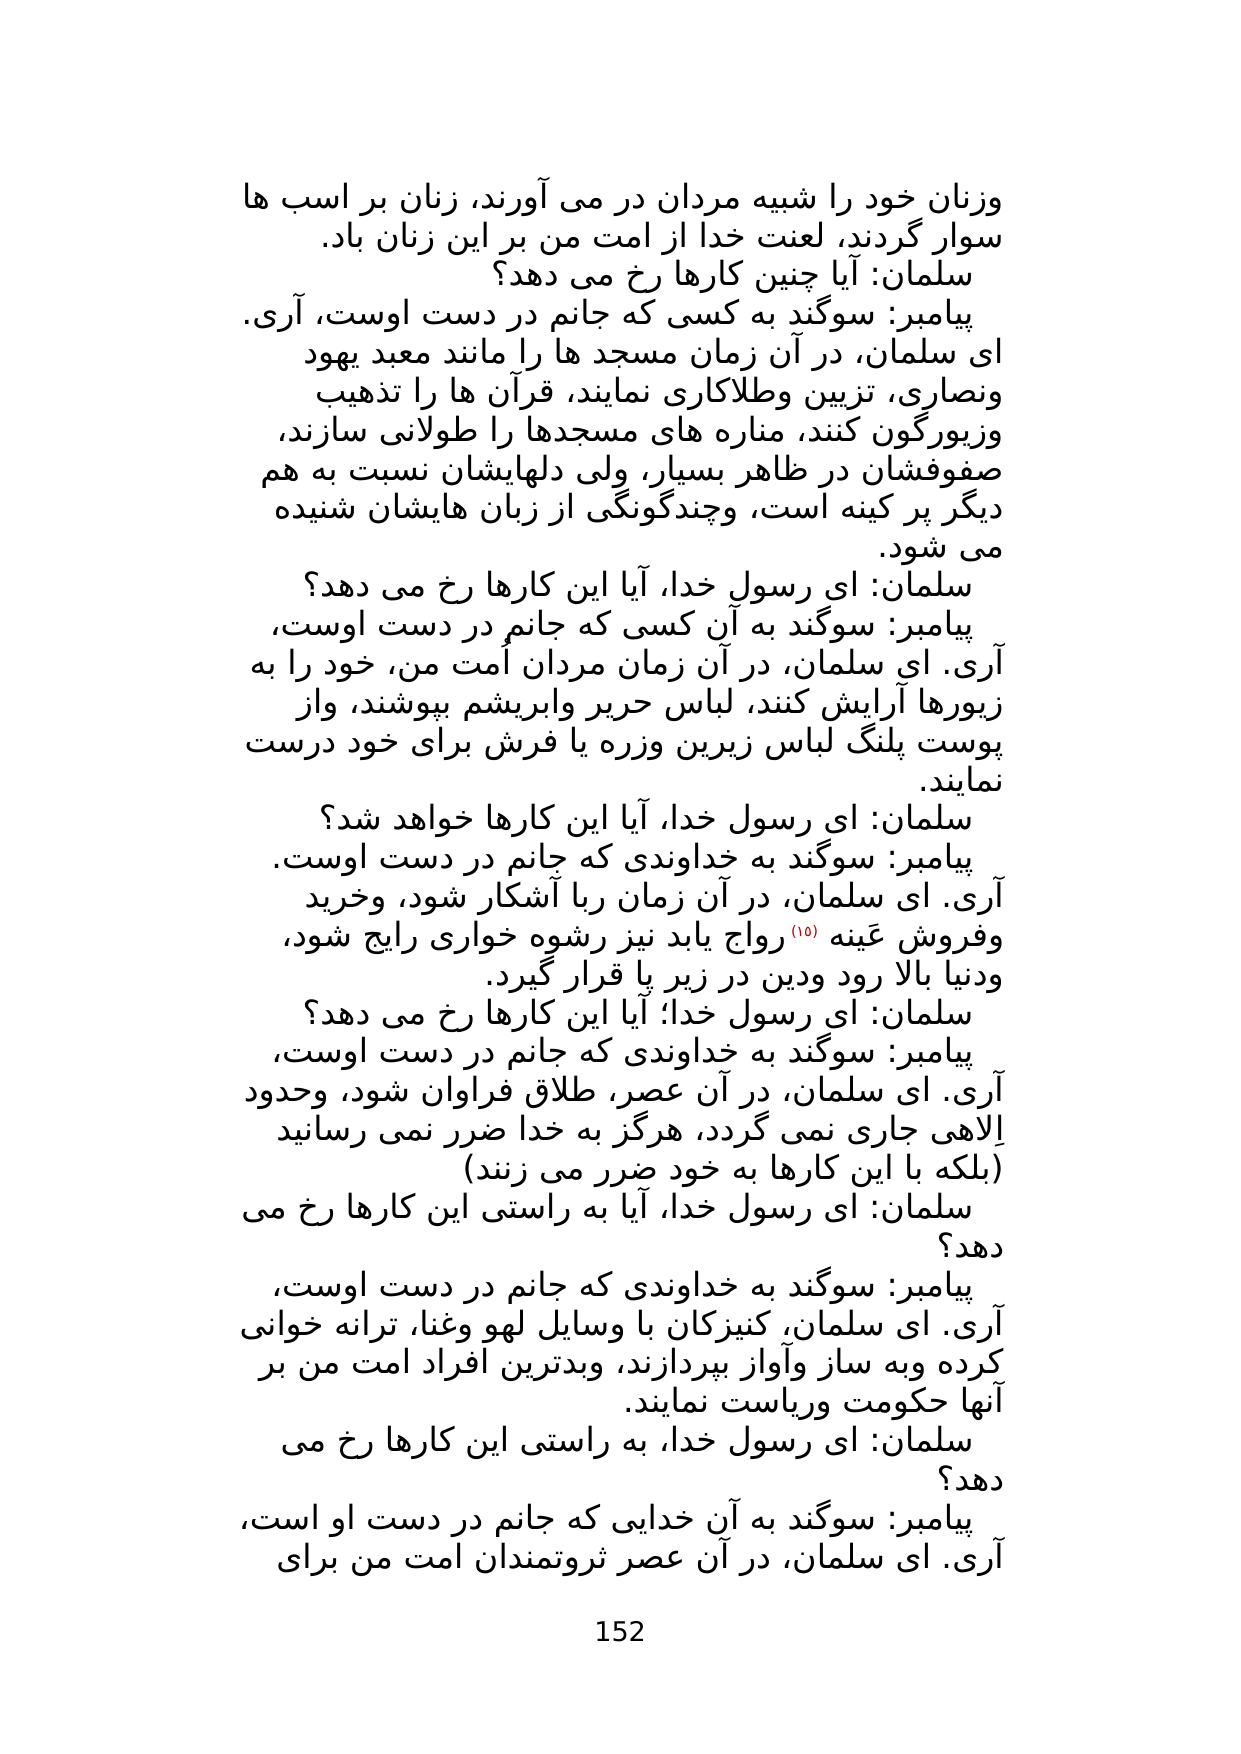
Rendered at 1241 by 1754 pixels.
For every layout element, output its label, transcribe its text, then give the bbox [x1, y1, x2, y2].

text پيامبر: سوگند به کسى که جانم در دست اوست، آری. اى سلمان، در آن زمان مسجد ها را مانند معبد يهود ونصارى، تزيين وطلاکارى نمايند، قرآن ها را تذهيب وزيورگون کنند، مناره هاى مسجدها را طولانى سازند، صفوفشان در ظاهر بسيار، ولى دلهايشان نسبت به هم ديگر پر کينه است، وچندگونگى از زبان هايشان شنيده مى شود. [236, 294, 1004, 566]
text پيامبر: سوگند به خداوندى که جانم در دست اوست، آری. اى سلمان، در آن عصر، طلاق فراوان شود، وحدود اِلاهى جارى نمى گردد، هرگز به خدا ضرر نمى رسانيد (بلکه با اين کارها به خود ضرر مى زنند) [236, 1032, 1004, 1187]
text سلمان: آيا چنين کارها رخ مى دهد؟ [236, 255, 1004, 294]
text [236, 1498, 1004, 1576]
text سلمان: اى رسول خدا؛ آيا اين کارها رخ مى دهد؟ [236, 993, 1004, 1032]
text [236, 177, 1004, 255]
text پيامبر: سوگند به خداوندى که جانم در دست اوست، آری. اى سلمان، کنيزکان با وسايل لهو وغنا، ترانه خوانى کرده وبه ساز وآواز بپردازند، وبدترين افراد امت من بر آنها حکومت ورياست نمايند. [236, 1265, 1004, 1421]
text سلمان: اى رسول خدا، آيا اين کارها خواهد شد؟ [236, 799, 1004, 838]
text پيامبر: سوگند به آن کسى که جانم در دست اوست، آری. اى سلمان، در آن زمان مردان اُمت من، خود را به زيورها آرايش کنند، لباس حرير وابريشم بپوشند، واز پوست پلنگ لباس زيرين وزره يا فرش براى خود درست نمايند. [236, 604, 1004, 799]
text سلمان: اى رسول خدا، به راستى اين کارها رخ مى دهد؟ [236, 1421, 1004, 1498]
text پيامبر: سوگند به خداوندى که جانم در دست اوست. آری. اى سلمان، در آن زمان ربا آشکار شود، وخريد وفروش عَينه (١٥) رواج يابد نيز رشوه خوارى رايج شود، ودنيا بالا رود ودين در زير پا قرار گيرد. [236, 838, 1004, 993]
text سلمان: اى رسول خدا، آيا به راستى اين کارها رخ مى دهد؟ [236, 1187, 1004, 1265]
text سلمان: اى رسول خدا، آيا اين کارها رخ مى دهد؟ [236, 566, 1004, 604]
